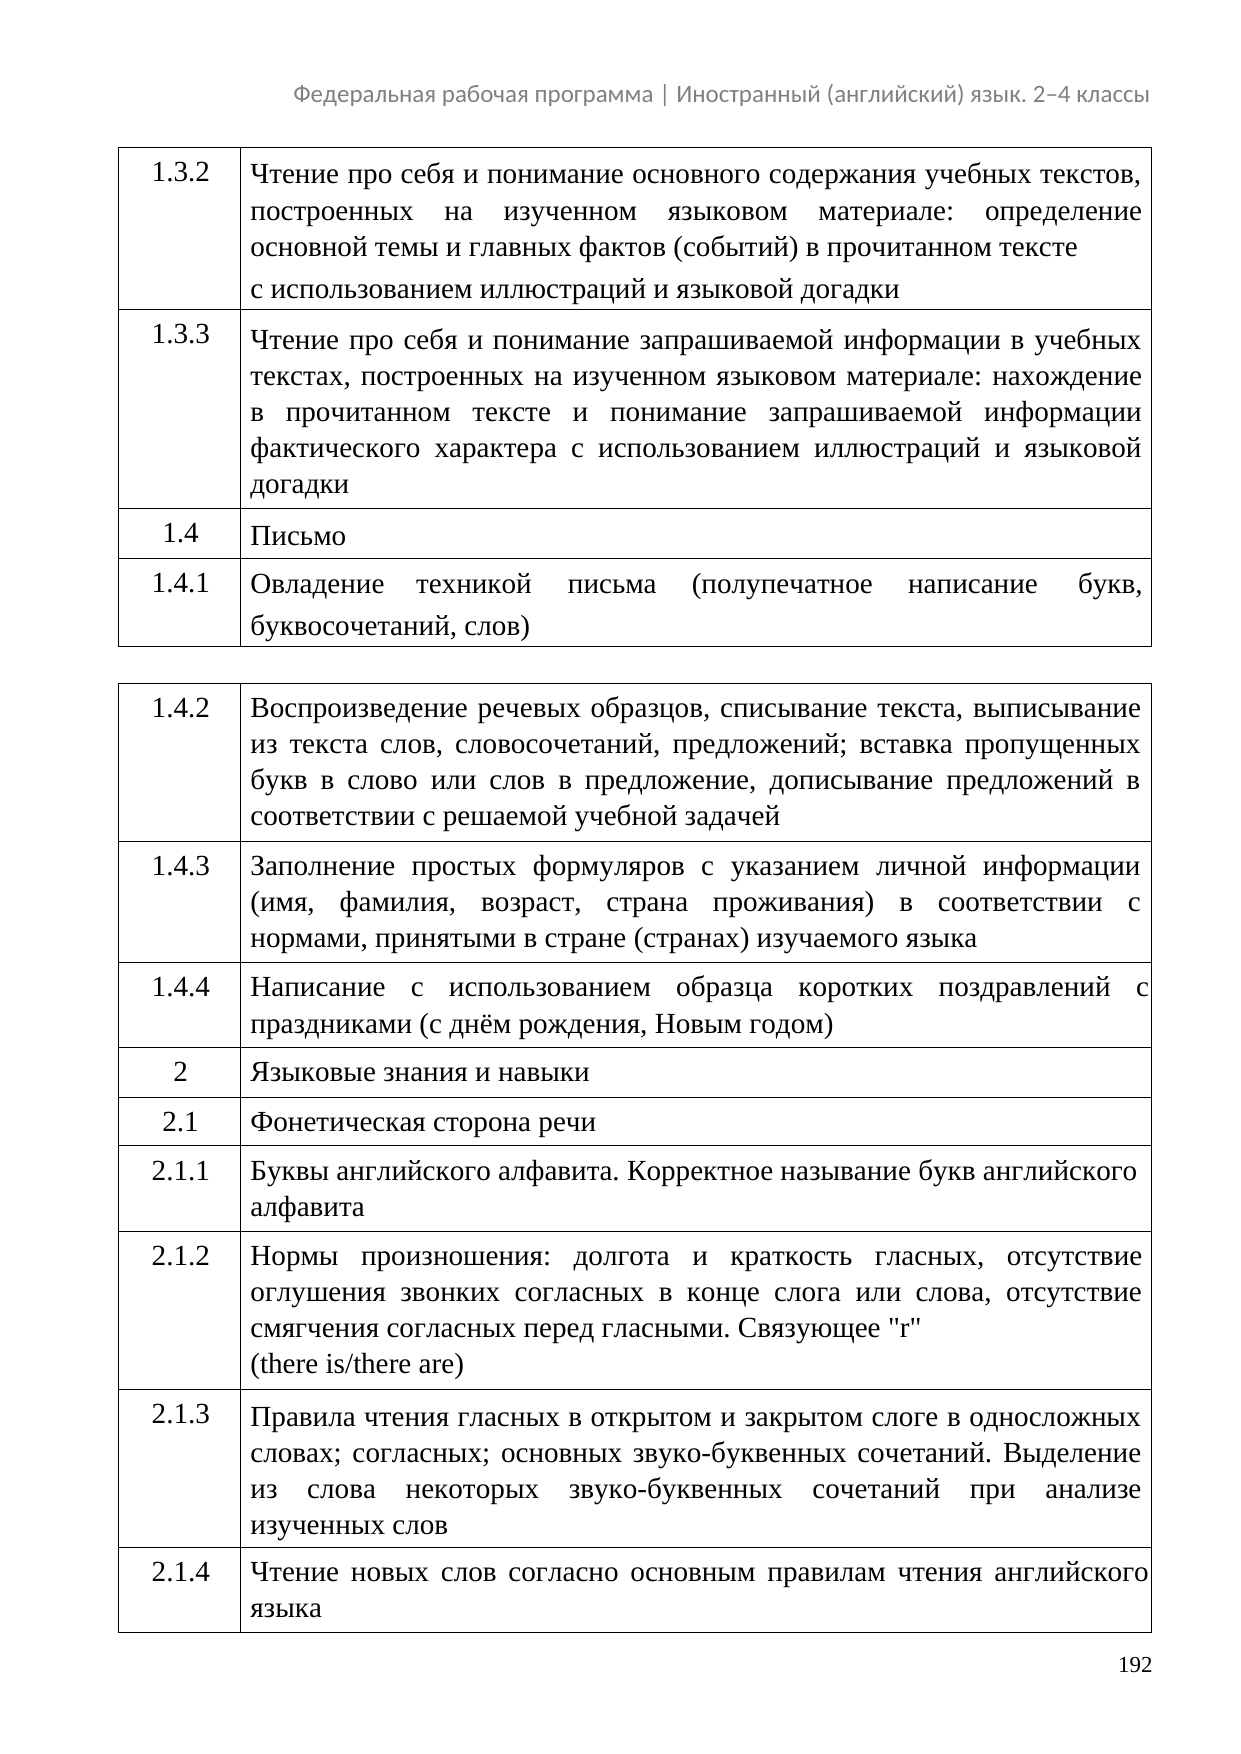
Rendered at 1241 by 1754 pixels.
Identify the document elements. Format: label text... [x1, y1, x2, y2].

table_cell Чтение новых слов согласно основным правилам чтения английского языка [241, 1548, 1151, 1632]
table_cell 1.4 [119, 509, 240, 558]
table_cell 2 [119, 1048, 240, 1097]
table_cell Письмо [241, 509, 1151, 558]
table_cell Буквы английского алфавита. Корректное называние букв английского алфавита [241, 1146, 1151, 1231]
table_cell 1.3.3 [119, 310, 240, 508]
table_cell Правила чтения гласных в открытом и закрытом слоге в односложных словах; согласных; основных звуко-буквенных сочетаний. Выделение из слова некоторых звуко-буквенных сочетаний при анализе изученных слов [241, 1390, 1151, 1547]
table_cell 2.1.2 [119, 1232, 240, 1388]
table_cell 1.3.2 [119, 148, 240, 309]
table_cell 1.4.1 [119, 559, 240, 646]
table_cell 2.1 [119, 1098, 240, 1145]
table_cell Языковые знания и навыки [241, 1048, 1151, 1097]
table_cell 2.1.3 [119, 1390, 240, 1547]
table_cell Заполнение простых формуляров с указанием личной информации (имя, фамилия, возраст, страна проживания) в соответствии с нормами, принятыми в стране (странах) изучаемого языка [241, 842, 1151, 962]
table_cell 1.4.4 [119, 963, 240, 1047]
table_cell Чтение про себя и понимание основного содержания учебных текстов, построенных на изученном языковом материале: определение основной темы и главных фактов (событий) в прочитанном тексте с использованием иллюстраций и языковой догадки [241, 148, 1151, 309]
table_cell Чтение про себя и понимание запрашиваемой информации в учебных текстах, построенных на изученном языковом материале: нахождение в прочитанном тексте и понимание запрашиваемой информации фактического характера с использованием иллюстраций и языковой догадки [241, 310, 1151, 508]
table_cell 2.1.1 [119, 1146, 240, 1231]
table_cell 2.1.4 [119, 1548, 240, 1632]
table_cell Написание с использованием образца коротких поздравлений с праздниками (с днём рождения, Новым годом) [241, 963, 1151, 1047]
table_cell Фонетическая сторона речи [241, 1098, 1151, 1145]
table_header Воспроизведение речевых образцов, списывание текста, выписывание из текста слов, словосочетаний, предложений; вставка пропущенных букв в слово или слов в предложение, дописывание предложений в соответствии с решаемой учебной задачей [241, 684, 1151, 841]
table_cell 1.4.3 [119, 842, 240, 962]
table_cell Овладение техникой письма (полупечатное написание букв, буквосочетаний, слов) [241, 559, 1151, 646]
table_cell Нормы произношения: долгота и краткость гласных, отсутствие оглушения звонких согласных в конце слога или слова, отсутствие смягчения согласных перед гласными. Связующее "r" (there is/there are) [241, 1232, 1151, 1388]
table_header 1.4.2 [119, 684, 240, 841]
